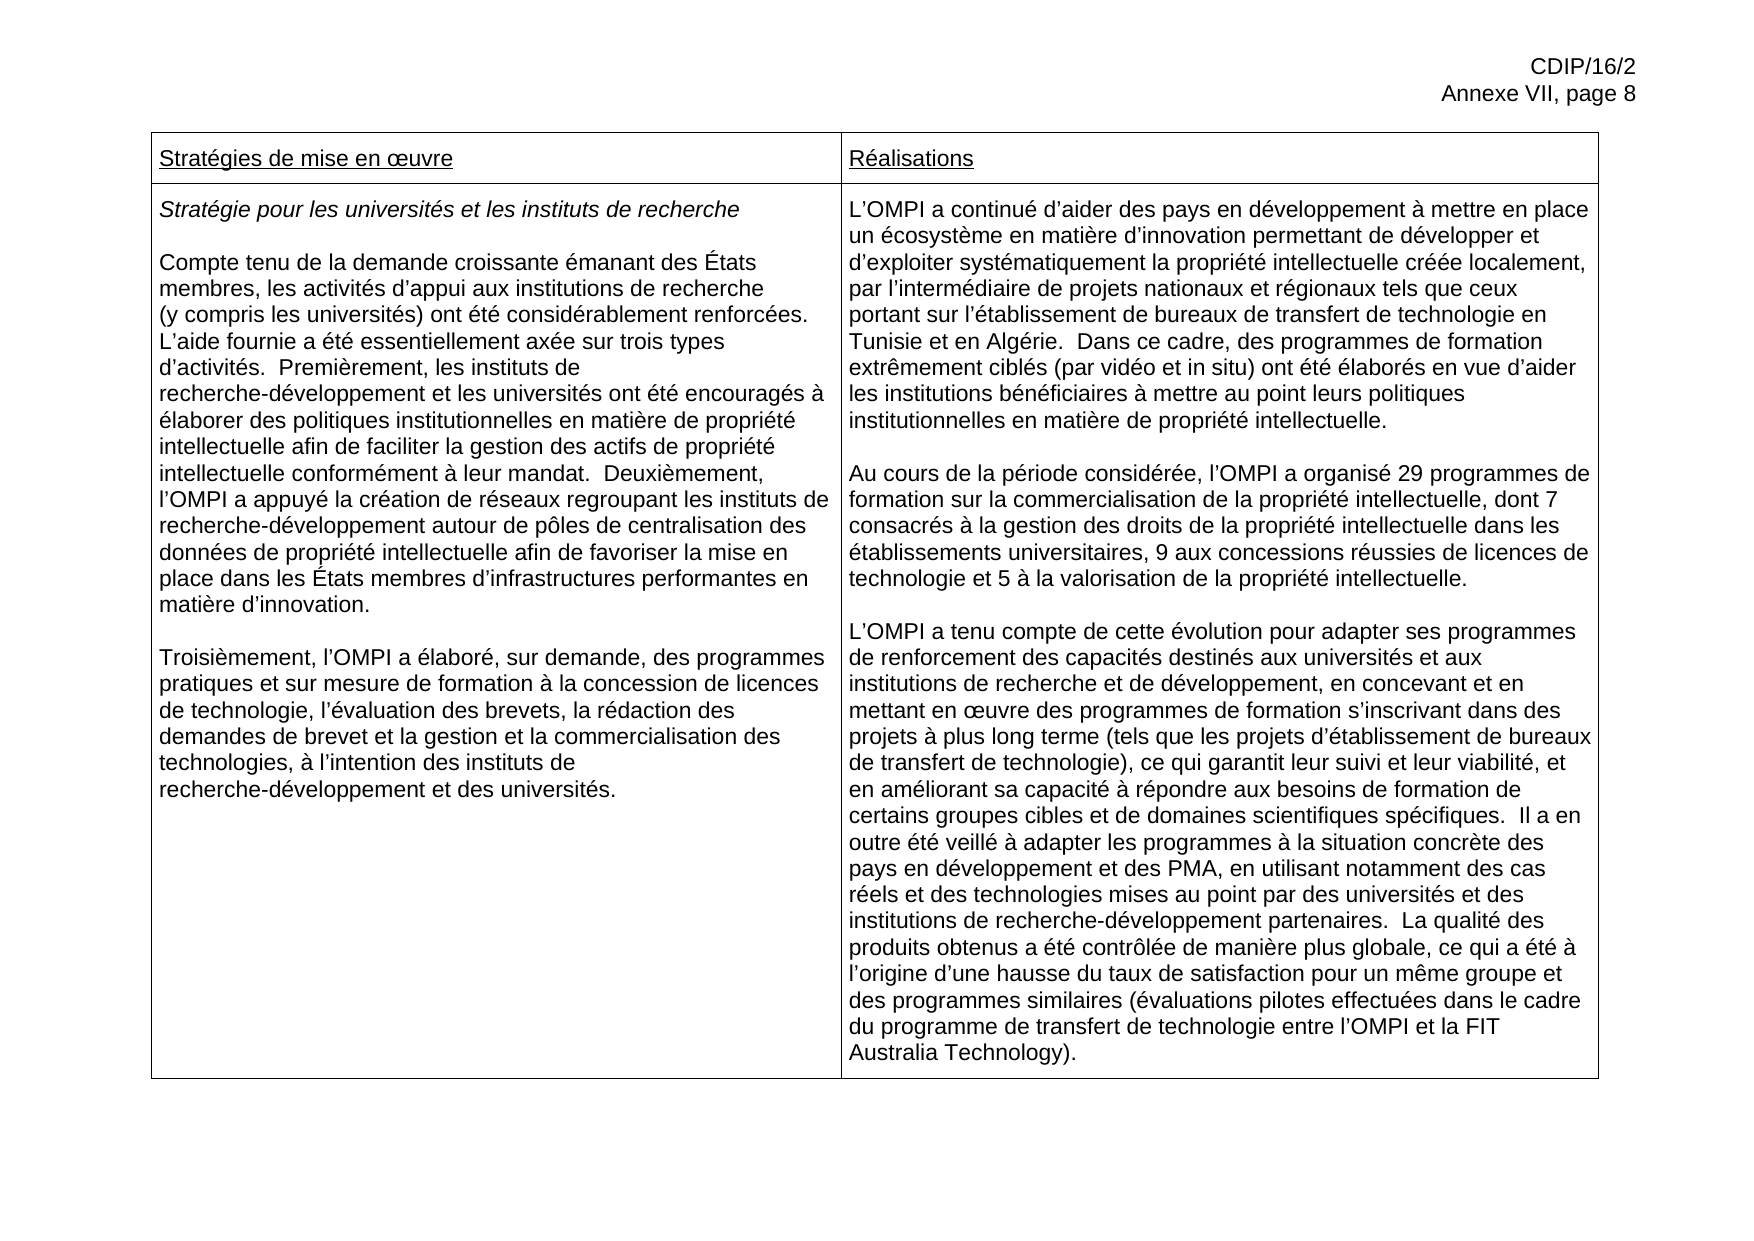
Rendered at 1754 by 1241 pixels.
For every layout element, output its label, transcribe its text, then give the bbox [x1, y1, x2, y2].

table_cell L’OMPI a continué d’aider des pays en développement à mettre en place un écosystème en matière d’innovation permettant de développer et d’exploiter systématiquement la propriété intellectuelle créée localement, par l’intermédiaire de projets nationaux et régionaux tels que ceux portant sur l’établissement de bureaux de transfert de technologie en Tunisie et en Algérie. Dans ce cadre, des programmes de formation extrêmement ciblés (par vidéo et in situ) ont été élaborés en vue d’aider les institutions bénéficiaires à mettre au point leurs politiques institutionnelles en matière de propriété intellectuelle. Au cours de la période considérée, l’OMPI a organisé 29 programmes de formation sur la commercialisation de la propriété intellectuelle, dont 7 consacrés à la gestion des droits de la propriété intellectuelle dans les établissements universitaires, 9 aux concessions réussies de licences de technologie et 5 à la valorisation de la propriété intellectuelle. L’OMPI a tenu compte de cette évolution pour adapter ses programmes de renforcement des capacités destinés aux universités et aux institutions de recherche et de développement, en concevant et en mettant en œuvre des programmes de formation s’inscrivant dans des projets à plus long terme (tels que les projets d’établissement de bureaux de transfert de technologie), ce qui garantit leur suivi et leur viabilité, et en améliorant sa capacité à répondre aux besoins de formation de certains groupes cibles et de domaines scientifiques spécifiques. Il a en outre été veillé à adapter les programmes à la situation concrète des pays en développement et des PMA, en utilisant notamment des cas réels et des technologies mises au point par des universités et des institutions de recherche-développement partenaires. La qualité des produits obtenus a été contrôlée de manière plus globale, ce qui a été à l’origine d’une hausse du taux de satisfaction pour un même groupe et des programmes similaires (évaluations pilotes effectuées dans le cadre du programme de transfert de technologie entre l’OMPI et la FIT Australia Technology). [842, 184, 1598, 1077]
table_cell Stratégie pour les universités et les instituts de recherche Compte tenu de la demande croissante émanant des États membres, les activités d’appui aux institutions de recherche (y compris les universités) ont été considérablement renforcées. L’aide fournie a été essentiellement axée sur trois types d’activités. Premièrement, les instituts de recherche-développement et les universités ont été encouragés à élaborer des politiques institutionnelles en matière de propriété intellectuelle afin de faciliter la gestion des actifs de propriété intellectuelle conformément à leur mandat. Deuxièmement, l’OMPI a appuyé la création de réseaux regroupant les instituts de recherche-développement autour de pôles de centralisation des données de propriété intellectuelle afin de favoriser la mise en place dans les États membres d’infrastructures performantes en matière d’innovation. Troisièmement, l’OMPI a élaboré, sur demande, des programmes pratiques et sur mesure de formation à la concession de licences de technologie, l’évaluation des brevets, la rédaction des demandes de brevet et la gestion et la commercialisation des technologies, à l’intention des instituts de recherche-développement et des universités. [152, 184, 841, 1077]
table_header Stratégies de mise en œuvre [152, 133, 841, 183]
table_header Réalisations [842, 133, 1598, 183]
